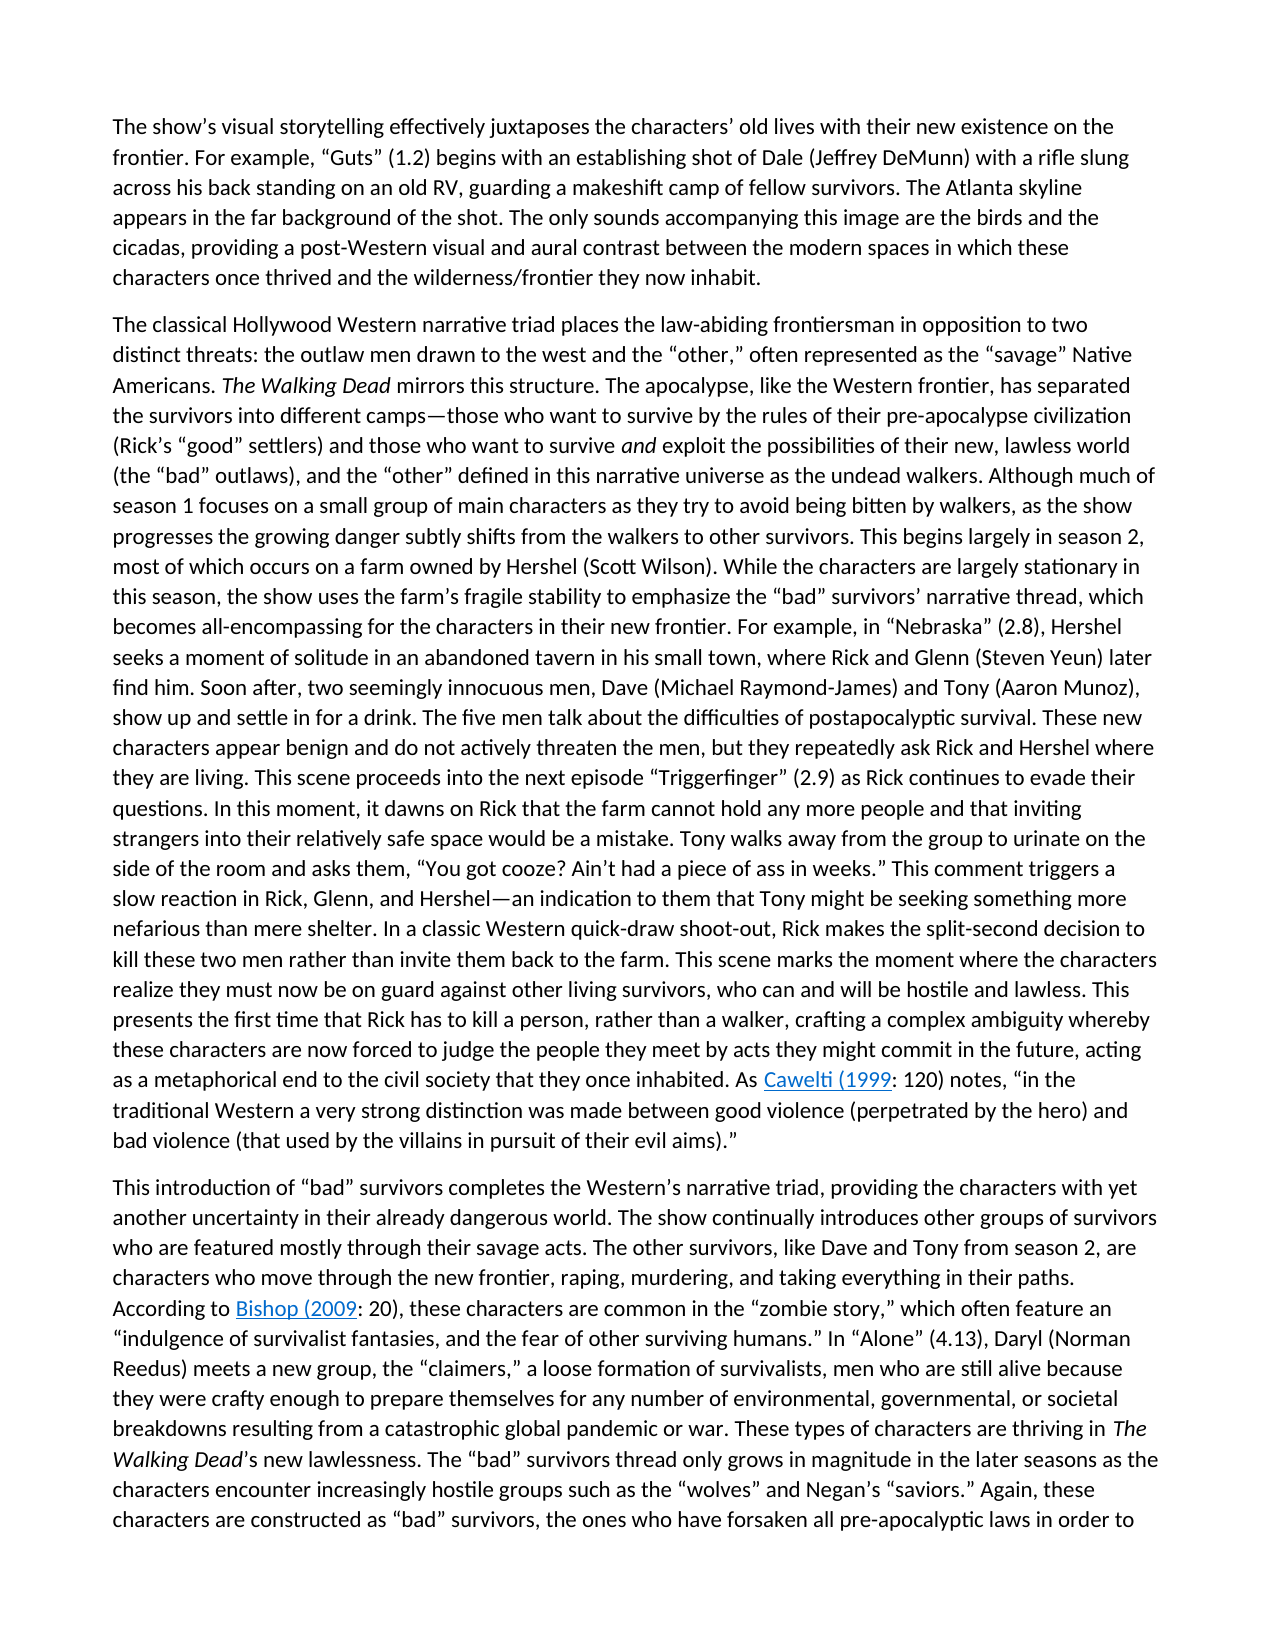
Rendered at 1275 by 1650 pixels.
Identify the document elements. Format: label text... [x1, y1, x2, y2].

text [112, 1173, 1162, 1533]
text The show’s visual storytelling effectively juxtaposes the characters’ old lives with their new existence on the frontier. For example, “Guts” (1.2) begins with an establishing shot of Dale (Jeffrey DeMunn) with a rifle slung across his back standing on an old RV, guarding a makeshift camp of fellow survivors. The Atlanta skyline appears in the far background of the shot. The only sounds accompanying this image are the birds and the cicadas, providing a post-Western visual and aural contrast between the modern spaces in which these characters once thrived and the wilderness/frontier they now inhabit. [112, 112, 1162, 292]
text The classical Hollywood Western narrative triad places the law-abiding frontiersman in opposition to two distinct threats: the outlaw men drawn to the west and the “other,” often represented as the “savage” Native Americans. The Walking Dead mirrors this structure. The apocalypse, like the Western frontier, has separated the survivors into different camps—those who want to survive by the rules of their pre-apocalypse civilization (Rick’s “good” settlers) and those who want to survive and exploit the possibilities of their new, lawless world (the “bad” outlaws), and the “other” defined in this narrative universe as the undead walkers. Although much of season 1 focuses on a small group of main characters as they try to avoid being bitten by walkers, as the show progresses the growing danger subtly shifts from the walkers to other survivors. This begins largely in season 2, most of which occurs on a farm owned by Hershel (Scott Wilson). While the characters are largely stationary in this season, the show uses the farm’s fragile stability to emphasize the “bad” survivors’ narrative thread, which becomes all-encompassing for the characters in their new frontier. For example, in “Nebraska” (2.8), Hershel seeks a moment of solitude in an abandoned tavern in his small town, where Rick and Glenn (Steven Yeun) later find him. Soon after, two seemingly innocuous men, Dave (Michael Raymond-James) and Tony (Aaron Munoz), show up and settle in for a drink. The five men talk about the difficulties of postapocalyptic survival. These new characters appear benign and do not actively threaten the men, but they repeatedly ask Rick and Hershel where they are living. This scene proceeds into the next episode “Triggerfinger” (2.9) as Rick continues to evade their questions. In this moment, it dawns on Rick that the farm cannot hold any more people and that inviting strangers into their relatively safe space would be a mistake. Tony walks away from the group to urinate on the side of the room and asks them, “You got cooze? Ain’t had a piece of ass in weeks.” This comment triggers a slow reaction in Rick, Glenn, and Hershel—an indication to them that Tony might be seeking something more nefarious than mere shelter. In a classic Western quick-draw shoot-out, Rick makes the split-second decision to kill these two men rather than invite them back to the farm. This scene marks the moment where the characters realize they must now be on guard against other living survivors, who can and will be hostile and lawless. This presents the first time that Rick has to kill a person, rather than a walker, crafting a complex ambiguity whereby these characters are now forced to judge the people they meet by acts they might commit in the future, acting as a metaphorical end to the civil society that they once inhabited. As Cawelti (1999: 120) notes, “in the traditional Western a very strong distinction was made between good violence (perpetrated by the hero) and bad violence (that used by the villains in pursuit of their evil aims).” [112, 310, 1162, 1154]
